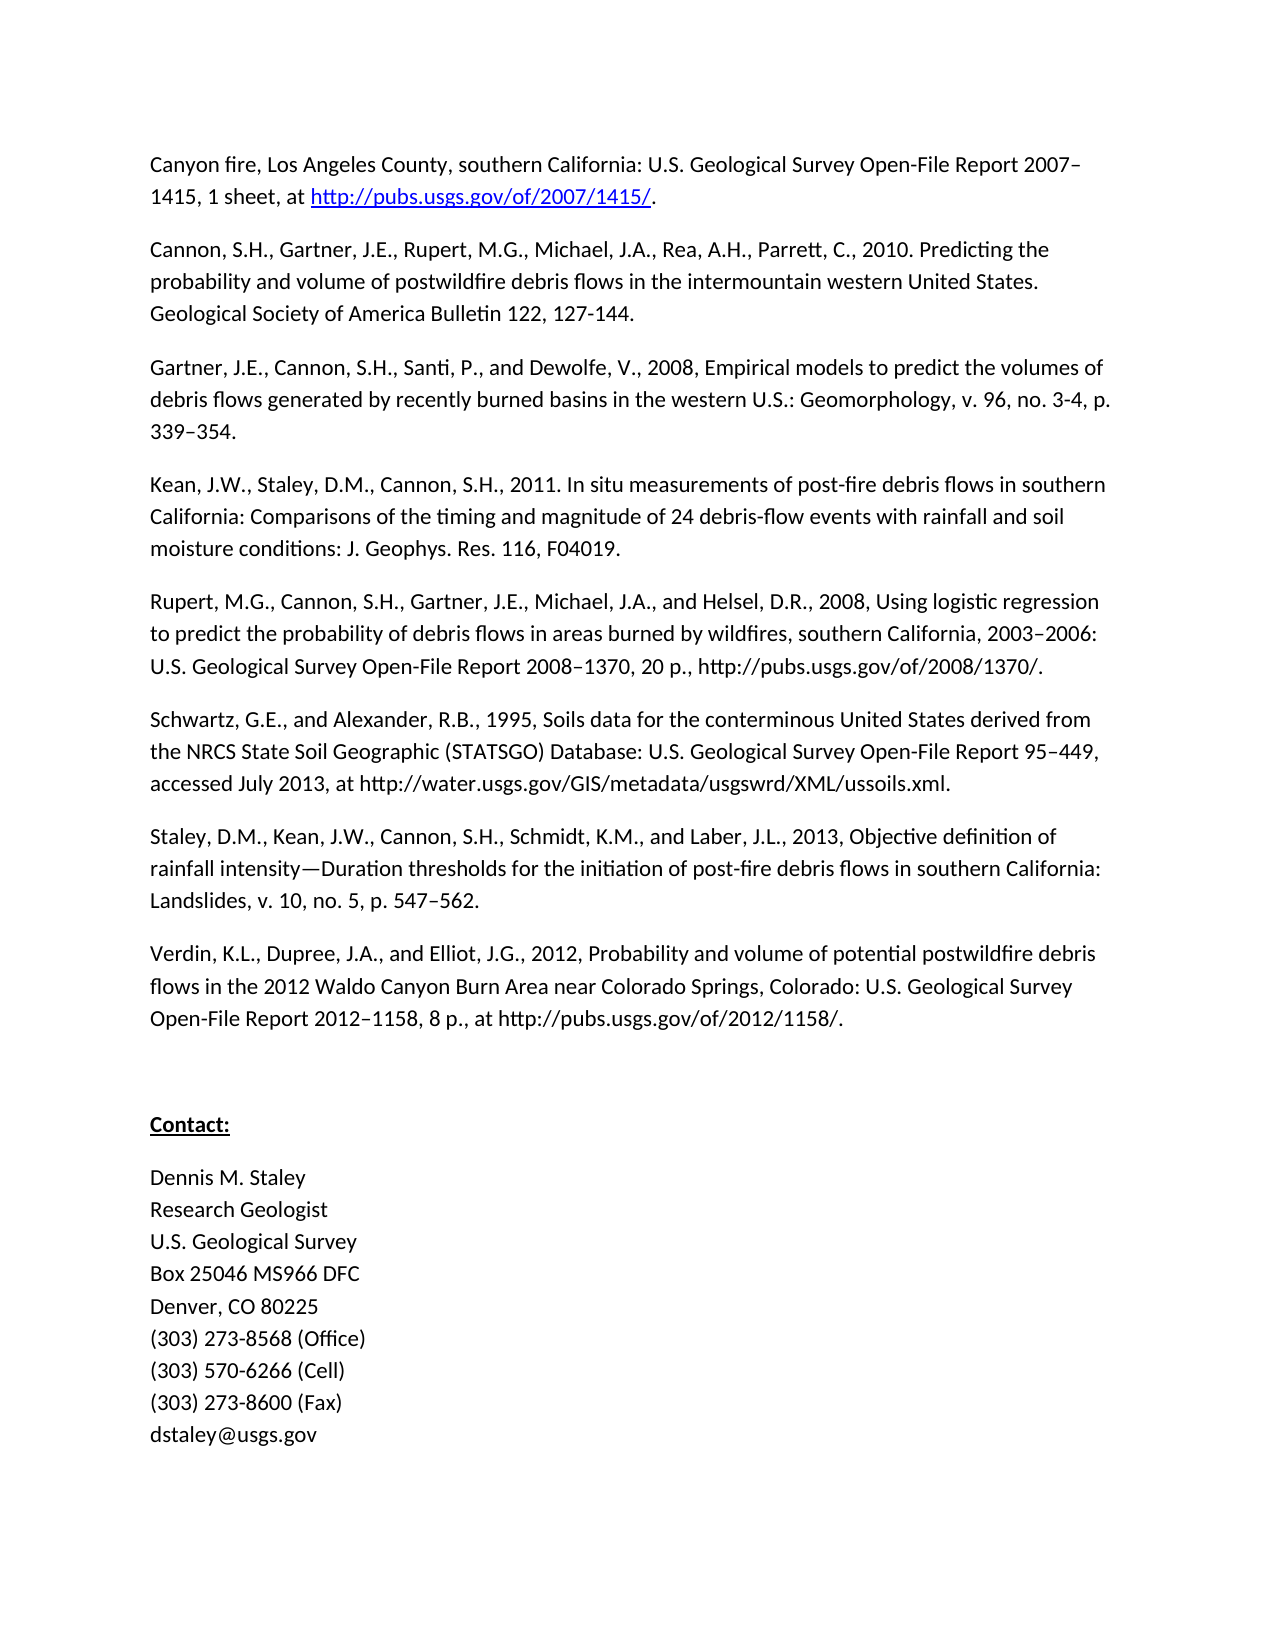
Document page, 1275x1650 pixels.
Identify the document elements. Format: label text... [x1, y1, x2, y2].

text Kean, J.W., Staley, D.M., Cannon, S.H., 2011. In situ measurements of post-fire debris flows in southern California: Comparisons of the timing and magnitude of 24 debris-flow events with rainfall and soil moisture conditions: J. Geophys. Res. 116, F04019. [150, 470, 1125, 562]
text Rupert, M.G., Cannon, S.H., Gartner, J.E., Michael, J.A., and Helsel, D.R., 2008, Using logistic regression to predict the probability of debris flows in areas burned by wildfires, southern California, 2003–2006: U.S. Geological Survey Open-File Report 2008–1370, 20 p., http://pubs.usgs.gov/of/2008/1370/. [150, 587, 1125, 680]
text Contact: [150, 1110, 1125, 1138]
text Verdin, K.L., Dupree, J.A., and Elliot, J.G., 2012, Probability and volume of potential postwildfire debris flows in the 2012 Waldo Canyon Burn Area near Colorado Springs, Colorado: U.S. Geological Survey Open-File Report 2012–1158, 8 p., at http://pubs.usgs.gov/of/2012/1158/. [150, 939, 1125, 1032]
text Gartner, J.E., Cannon, S.H., Santi, P., and Dewolfe, V., 2008, Empirical models to predict the volumes of debris flows generated by recently burned basins in the western U.S.: Geomorphology, v. 96, no. 3-4, p. 339–354. [150, 353, 1125, 445]
text Schwartz, G.E., and Alexander, R.B., 1995, Soils data for the conterminous United States derived from the NRCS State Soil Geographic (STATSGO) Database: U.S. Geological Survey Open-File Report 95–449, accessed July 2013, at http://water.usgs.gov/GIS/metadata/usgswrd/XML/ussoils.xml. [150, 705, 1125, 797]
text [150, 150, 1125, 210]
text Staley, D.M., Kean, J.W., Cannon, S.H., Schmidt, K.M., and Laber, J.L., 2013, Objective definition of rainfall intensity—Duration thresholds for the initiation of post-fire debris flows in southern California: Landslides, v. 10, no. 5, p. 547–562. [150, 822, 1125, 914]
text Cannon, S.H., Gartner, J.E., Rupert, M.G., Michael, J.A., Rea, A.H., Parrett, C., 2010. Predicting the probability and volume of postwildfire debris flows in the intermountain western United States. Geological Society of America Bulletin 122, 127-144. [150, 235, 1125, 328]
text Dennis M. Staley Research Geologist U.S. Geological Survey Box 25046 MS966 DFC Denver, CO 80225 (303) 273-8568 (Office) (303) 570-6266 (Cell) (303) 273-8600 (Fax) dstaley@usgs.gov [150, 1163, 1125, 1448]
